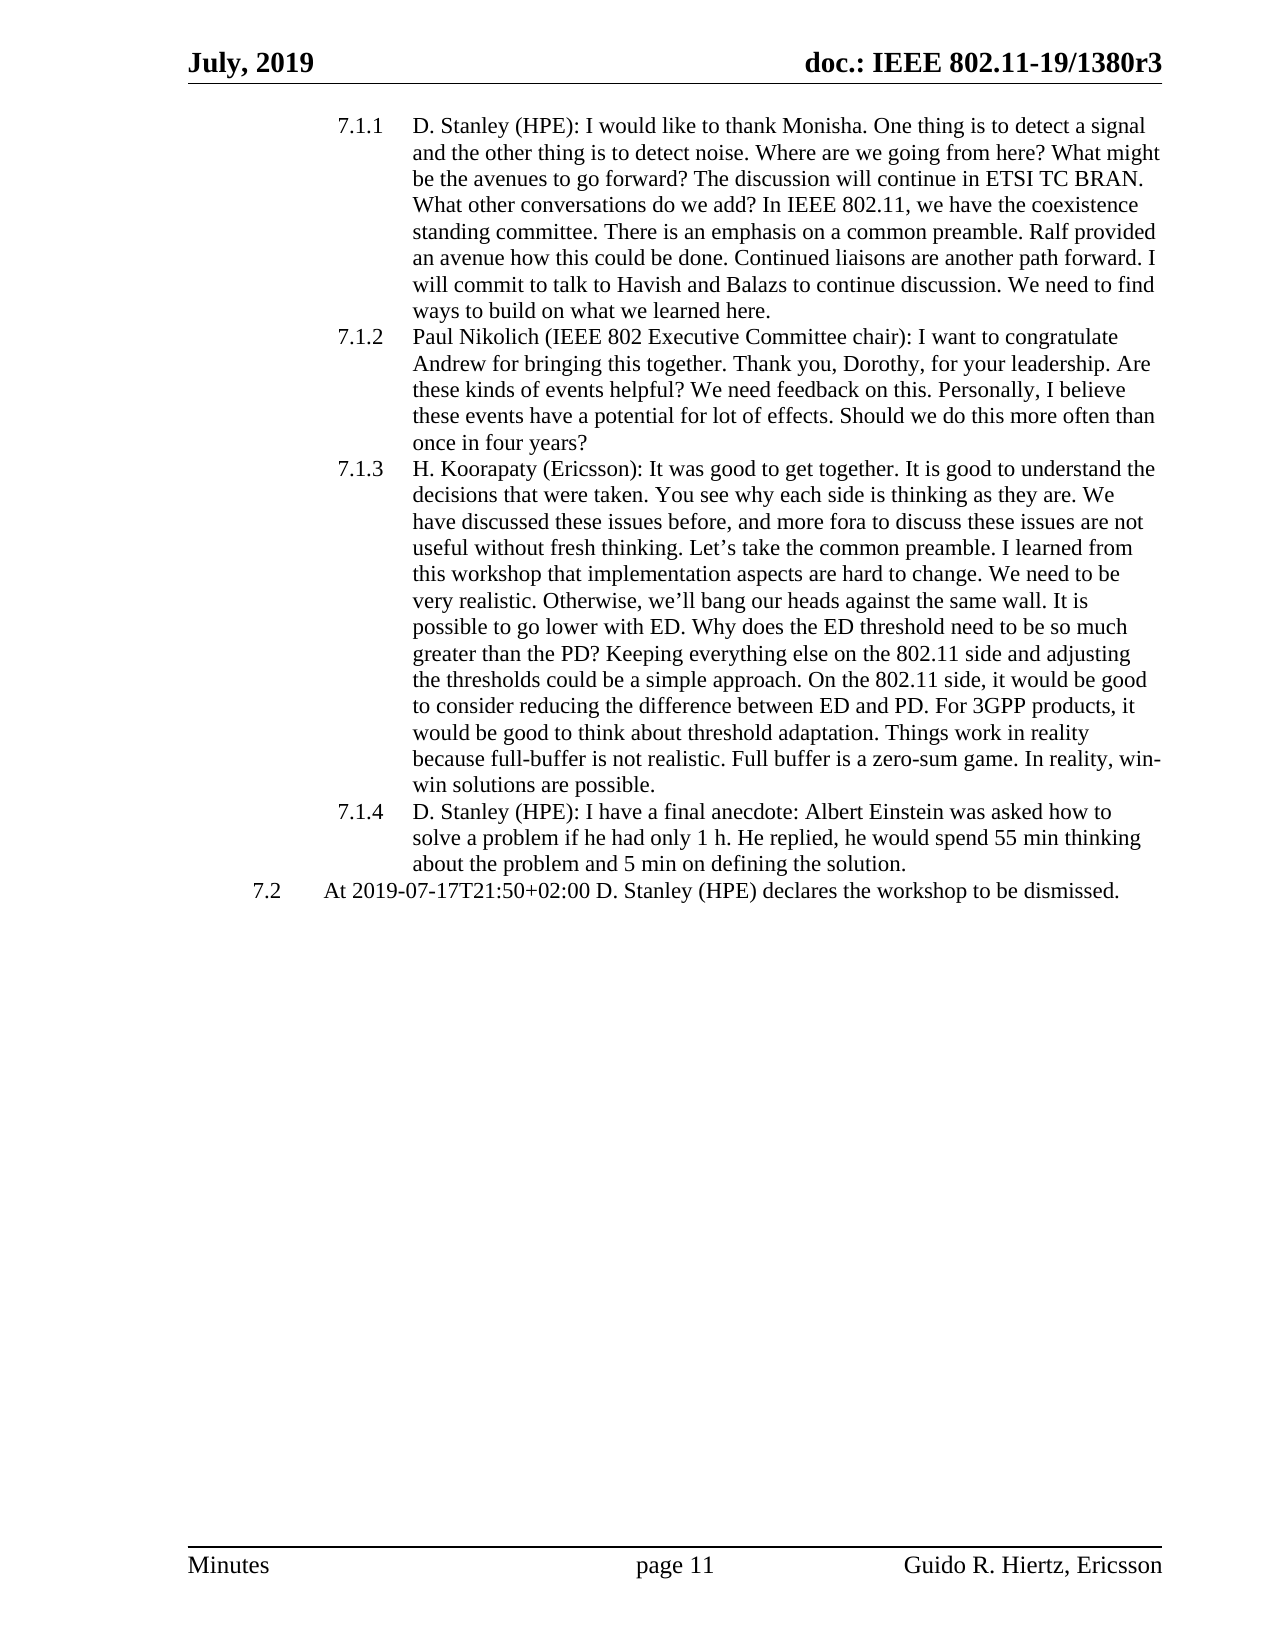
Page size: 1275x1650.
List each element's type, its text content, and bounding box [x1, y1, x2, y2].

list D. Stanley (HPE): I would like to thank Monisha. One thing is to detect a signal and the other thing is to detect noise. Where are we going from here? What might be the avenues to go forward? The discussion will continue in ETSI TC BRAN. What other conversations do we add? In IEEE 802.11, we have the coexistence standing committee. There is an emphasis on a common preamble. Ralf provided an avenue how this could be done. Continued liaisons are another path forward. I will commit to talk to Havish and Balazs to continue discussion. We need to find ways to build on what we learned here. [337, 112, 1162, 323]
list At 2019-07-17T21:50+02:00 D. Stanley (HPE) declares the workshop to be dismissed. [252, 877, 1162, 903]
list Paul Nikolich (IEEE 802 Executive Committee chair): I want to congratulate Andrew for bringing this together. Thank you, Dorothy, for your leadership. Are these kinds of events helpful? We need feedback on this. Personally, I believe these events have a potential for lot of effects. Should we do this more often than once in four years? [337, 323, 1162, 455]
list H. Koorapaty (Ericsson): It was good to get together. It is good to understand the decisions that were taken. You see why each side is thinking as they are. We have discussed these issues before, and more fora to discuss these issues are not useful without fresh thinking. Let’s take the common preamble. I learned from this workshop that implementation aspects are hard to change. We need to be very realistic. Otherwise, we’ll bang our heads against the same wall. It is possible to go lower with ED. Why does the ED threshold need to be so much greater than the PD? Keeping everything else on the 802.11 side and adjusting the thresholds could be a simple approach. On the 802.11 side, it would be good to consider reducing the difference between ED and PD. For 3GPP products, it would be good to think about threshold adaptation. Things work in reality because full-buffer is not realistic. Full buffer is a zero-sum game. In reality, win-win solutions are possible. [337, 455, 1162, 798]
list D. Stanley (HPE): I have a final anecdote: Albert Einstein was asked how to solve a problem if he had only 1 h. He replied, he would spend 55 min thinking about the problem and 5 min on defining the solution. [337, 798, 1162, 877]
